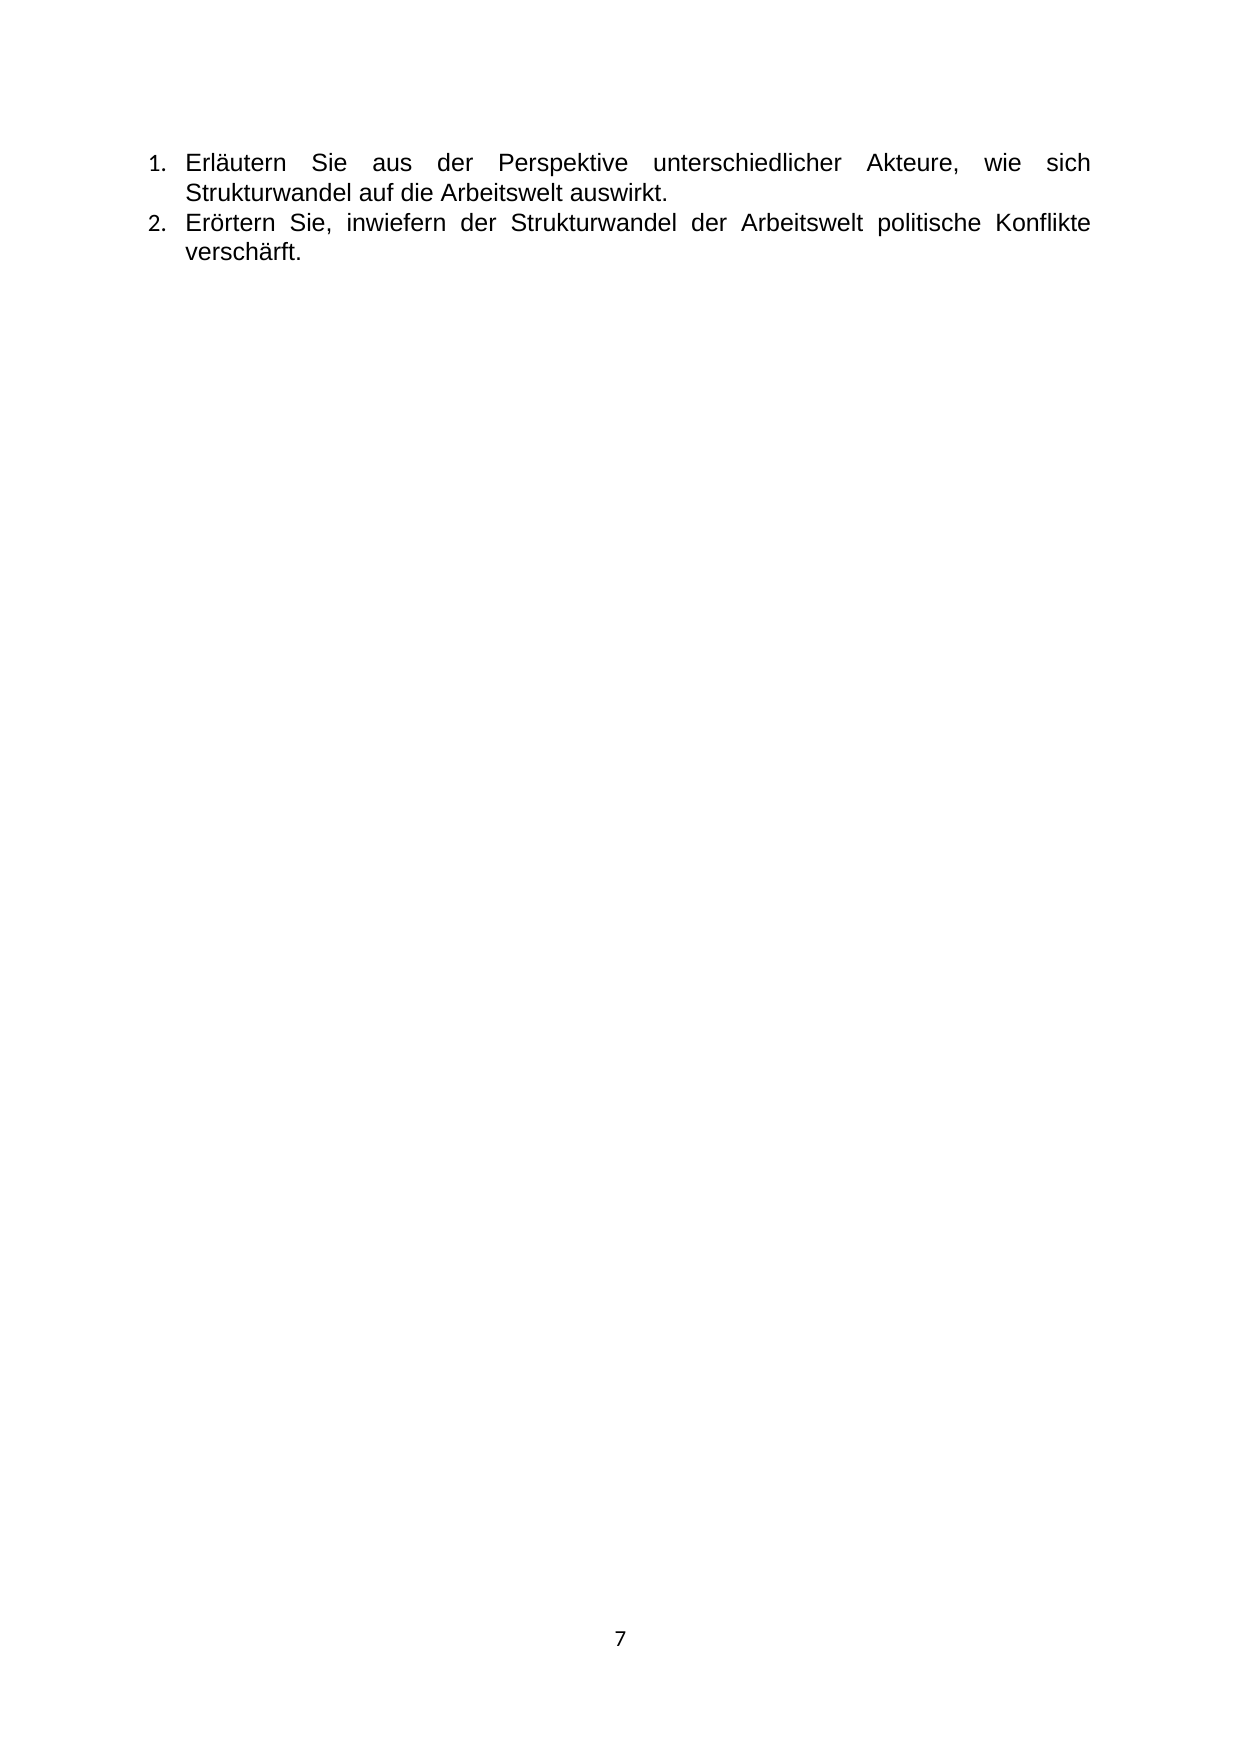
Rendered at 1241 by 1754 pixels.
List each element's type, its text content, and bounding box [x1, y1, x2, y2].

list Erläutern Sie aus der Perspektive unterschiedlicher Akteure, wie sich Strukturwandel auf die Arbeitswelt auswirkt. [148, 148, 1093, 207]
list Erörtern Sie, inwiefern der Strukturwandel der Arbeitswelt politische Konflikte verschärft. [148, 207, 1093, 266]
